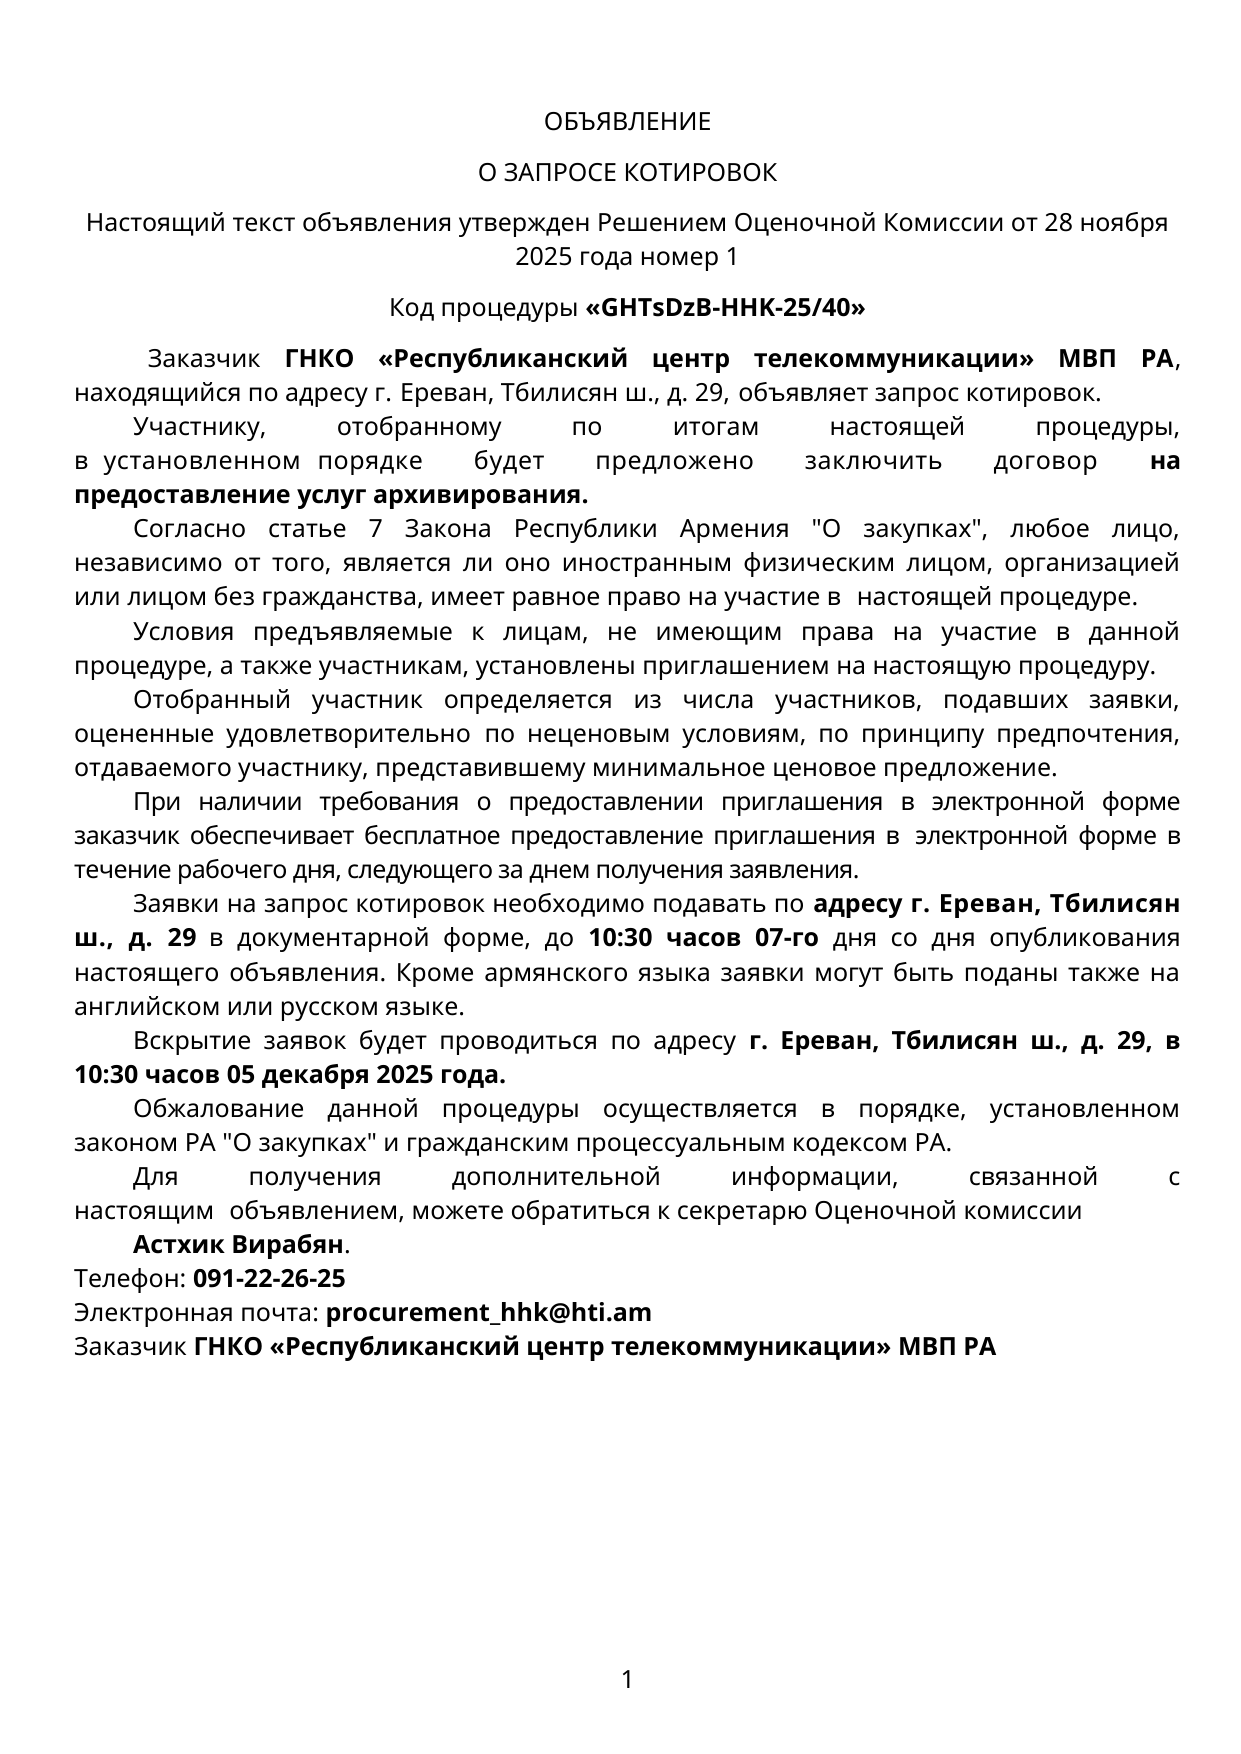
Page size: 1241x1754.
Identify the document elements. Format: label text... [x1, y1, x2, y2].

text Настоящий текст объявления утвержден Решением Оценочной Комиссии от 28 ноября 2025 года номер 1 [74, 205, 1181, 273]
text Согласно статье 7 Закона Республики Армения "О закупках", любое лицо, независимо от того, является ли оно иностранным физическим лицом, организацией или лицом без гражданства, имеет равное право на участие в настоящей процедуре. [74, 511, 1181, 613]
text Астхик Вирабян. [74, 1227, 1181, 1261]
text О ЗАПРОСЕ КОТИРОВОК [74, 154, 1181, 188]
text Электронная почта: procurement_hhk@hti.am [74, 1295, 1181, 1329]
text Участнику, отобранному по итогам настоящей процедуры, в установленном порядке будет предложено заключить договор на предоставление услуг архивирования. [74, 408, 1181, 511]
text Вскрытие заявок будет проводиться по адресу г. Ереван, Тбилисян ш., д. 29, в 10:30 часов 05 декабря 2025 года. [74, 1022, 1181, 1090]
text Код процедуры «GHTsDzB-HHK-25/40» [74, 290, 1181, 324]
text Телефон: 091-22-26-25 [74, 1261, 1181, 1295]
text ОБЪЯВЛЕНИЕ [74, 103, 1181, 137]
text Для получения дополнительной информации, связанной с настоящим объявлением, можете обратиться к секретарю Оценочной комиссии [74, 1158, 1181, 1227]
text Отобранный участник определяется из числа участников, подавших заявки, оцененные удовлетворительно по неценовым условиям, по принципу предпочтения, отдаваемого участнику, представившему минимальное ценовое предложение. [74, 681, 1181, 784]
text Условия предъявляемые к лицам, не имеющим права на участие в данной процедуре, а также участникам, установлены приглашением на настоящую процедуру. [74, 613, 1181, 681]
text Заказчик ГНКО «Республиканский центр телекоммуникации» МВП РА, находящийся по адресу г. Ереван, Тбилисян ш., д. 29, объявляет запрос котировок. [74, 340, 1181, 408]
text Обжалование данной процедуры осуществляется в порядке, установленном законом РА "О закупках" и гражданским процессуальным кодексом РА. [74, 1090, 1181, 1158]
text Заказчик ГНКО «Республиканский центр телекоммуникации» МВП РА [74, 1329, 1181, 1363]
text Заявки на запрос котировок необходимо подавать по адресу г. Ереван, Тбилисян ш., д. 29 в документарной форме, до 10:30 часов 07-го дня со дня опубликования настоящего объявления. Кроме армянского языка заявки могут быть поданы также на английском или русском языке. [74, 886, 1181, 1022]
text При наличии требования о предоставлении приглашения в электронной форме заказчик обеспечивает бесплатное предоставление приглашения в электронной форме в течение рабочего дня, следующего за днем получения заявления. [74, 784, 1181, 886]
